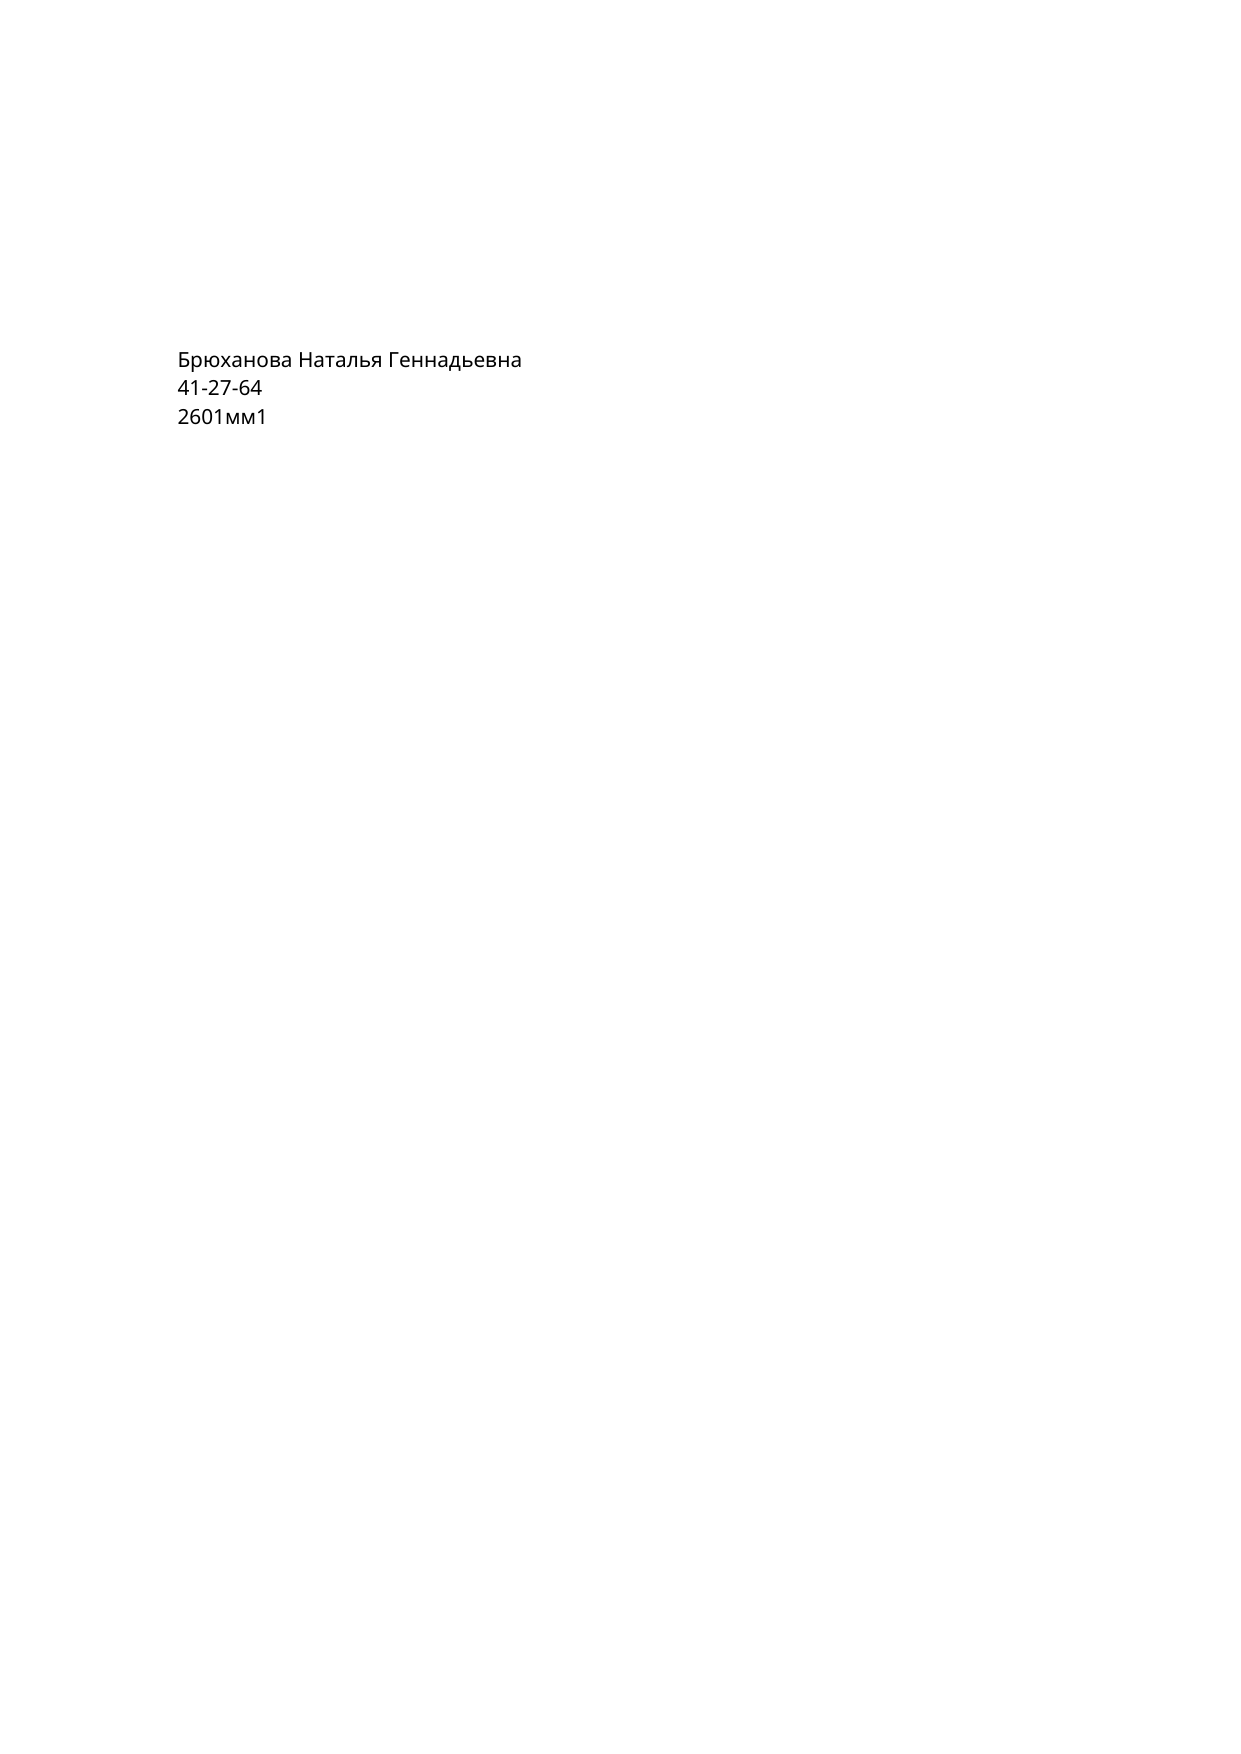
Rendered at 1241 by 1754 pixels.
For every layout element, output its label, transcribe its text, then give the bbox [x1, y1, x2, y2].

text Брюханова Наталья Геннадьевна [177, 345, 1181, 373]
text 41-27-64 [177, 373, 1181, 402]
text 2601мм1 [177, 402, 1181, 430]
